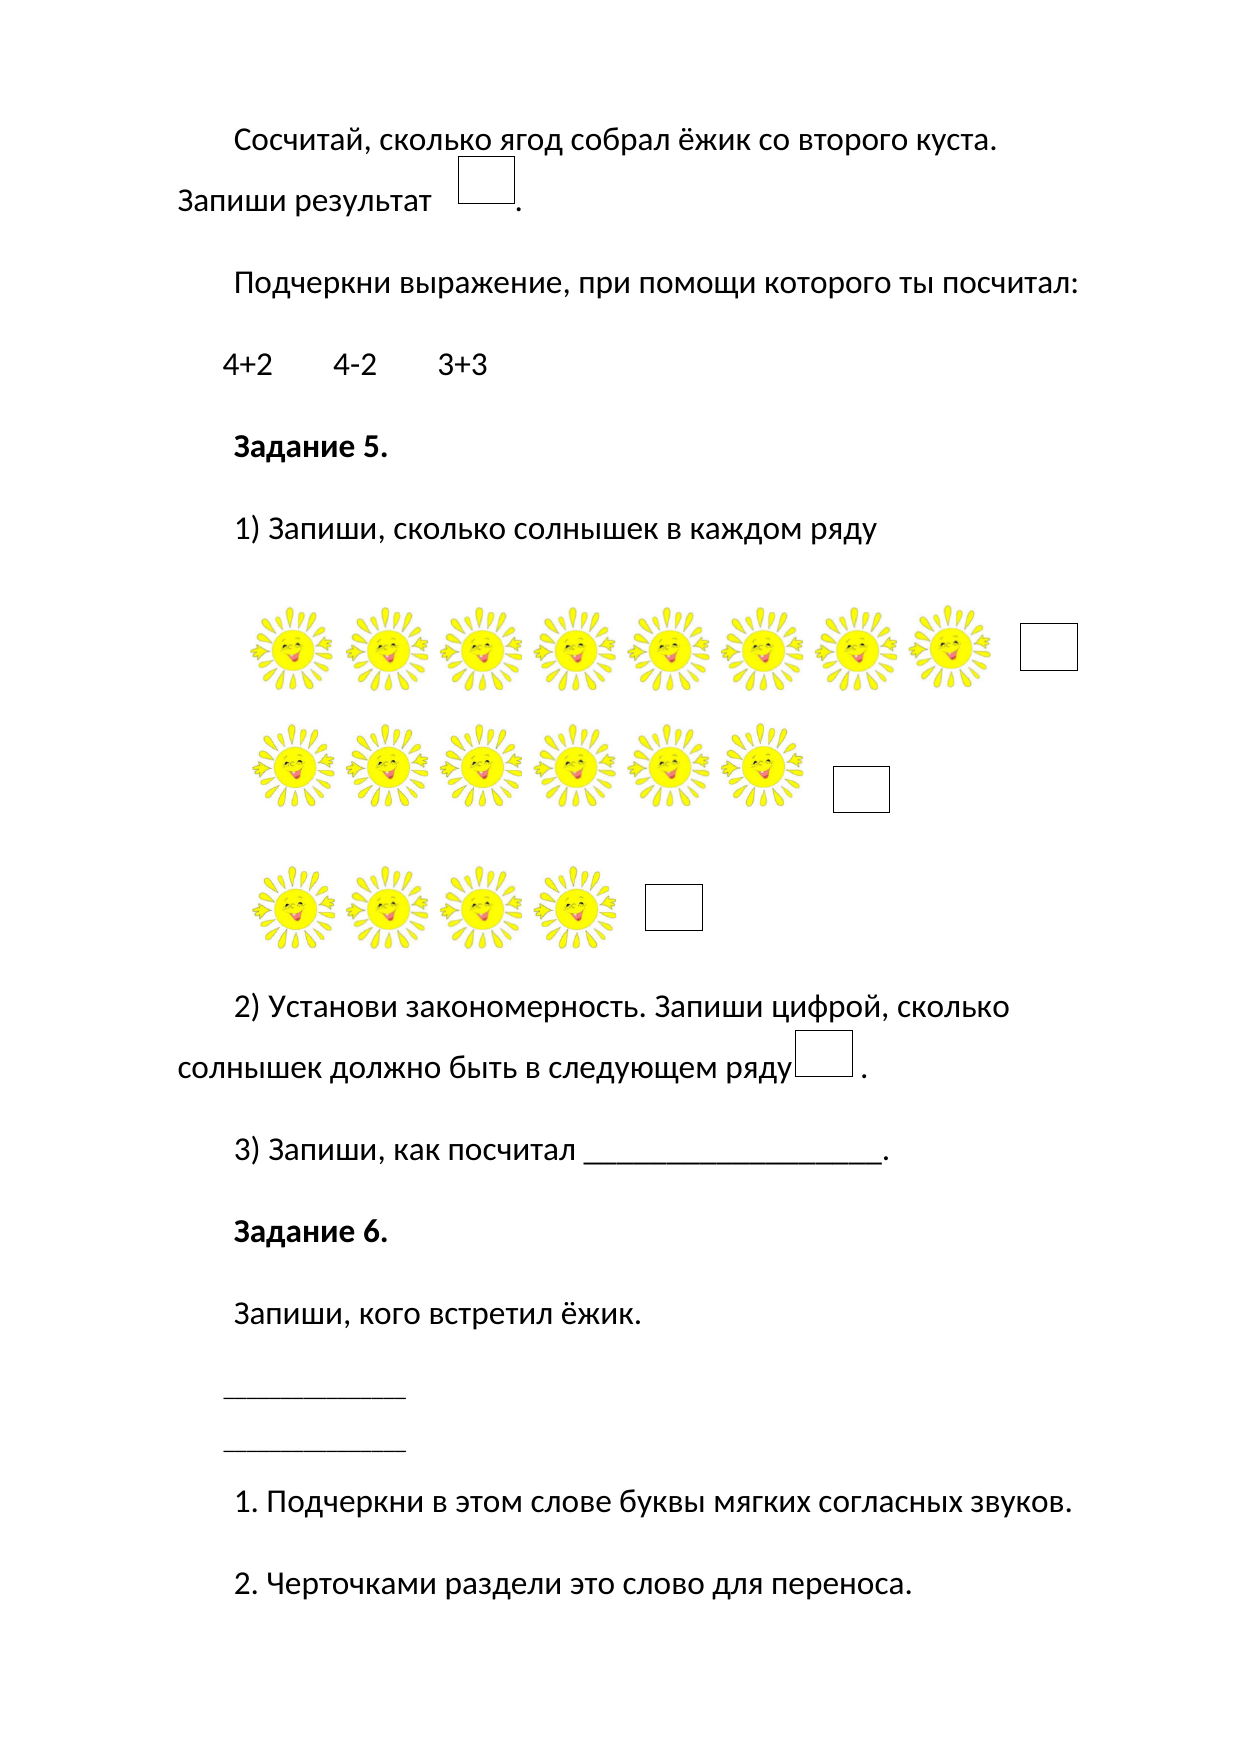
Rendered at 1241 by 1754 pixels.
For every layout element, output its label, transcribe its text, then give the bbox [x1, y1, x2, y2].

picture [533, 607, 616, 692]
picture [250, 606, 333, 691]
text ________________ [177, 1427, 1152, 1455]
text 3) Запиши, как посчитал __________________. [177, 1128, 1152, 1169]
picture [533, 723, 616, 808]
picture [439, 607, 523, 692]
picture [346, 723, 429, 808]
text 2) Установи закономерность. Запиши цифрой, сколько солнышек должно быть в следующем ряду . [177, 985, 1152, 1087]
text 4+2 4-2 3+3 [177, 343, 1152, 384]
text Задание 6. [177, 1210, 1152, 1251]
picture [627, 723, 710, 808]
text ________________ [177, 1374, 1152, 1402]
picture [533, 865, 617, 950]
text Сосчитай, сколько ягод собрал ёжик со второго куста. Запиши результат . [177, 118, 1152, 220]
text Запиши, кого встретил ёжик. [177, 1292, 1152, 1333]
picture [252, 865, 336, 950]
picture [908, 604, 991, 689]
picture [627, 607, 710, 692]
picture [721, 607, 804, 692]
text Задание 5. [177, 425, 1152, 466]
picture [346, 865, 429, 950]
text 2. Черточками раздели это слово для переноса. [177, 1562, 1152, 1602]
picture [721, 722, 804, 808]
text 1. Подчеркни в этом слове буквы мягких согласных звуков. [177, 1480, 1152, 1521]
text 1) Запиши, сколько солнышек в каждом ряду [177, 507, 1152, 547]
picture [814, 607, 898, 692]
picture [439, 865, 523, 950]
picture [252, 723, 335, 808]
picture [346, 607, 429, 692]
text Подчеркни выражение, при помощи которого ты посчитал: [177, 261, 1152, 302]
picture [439, 723, 523, 808]
